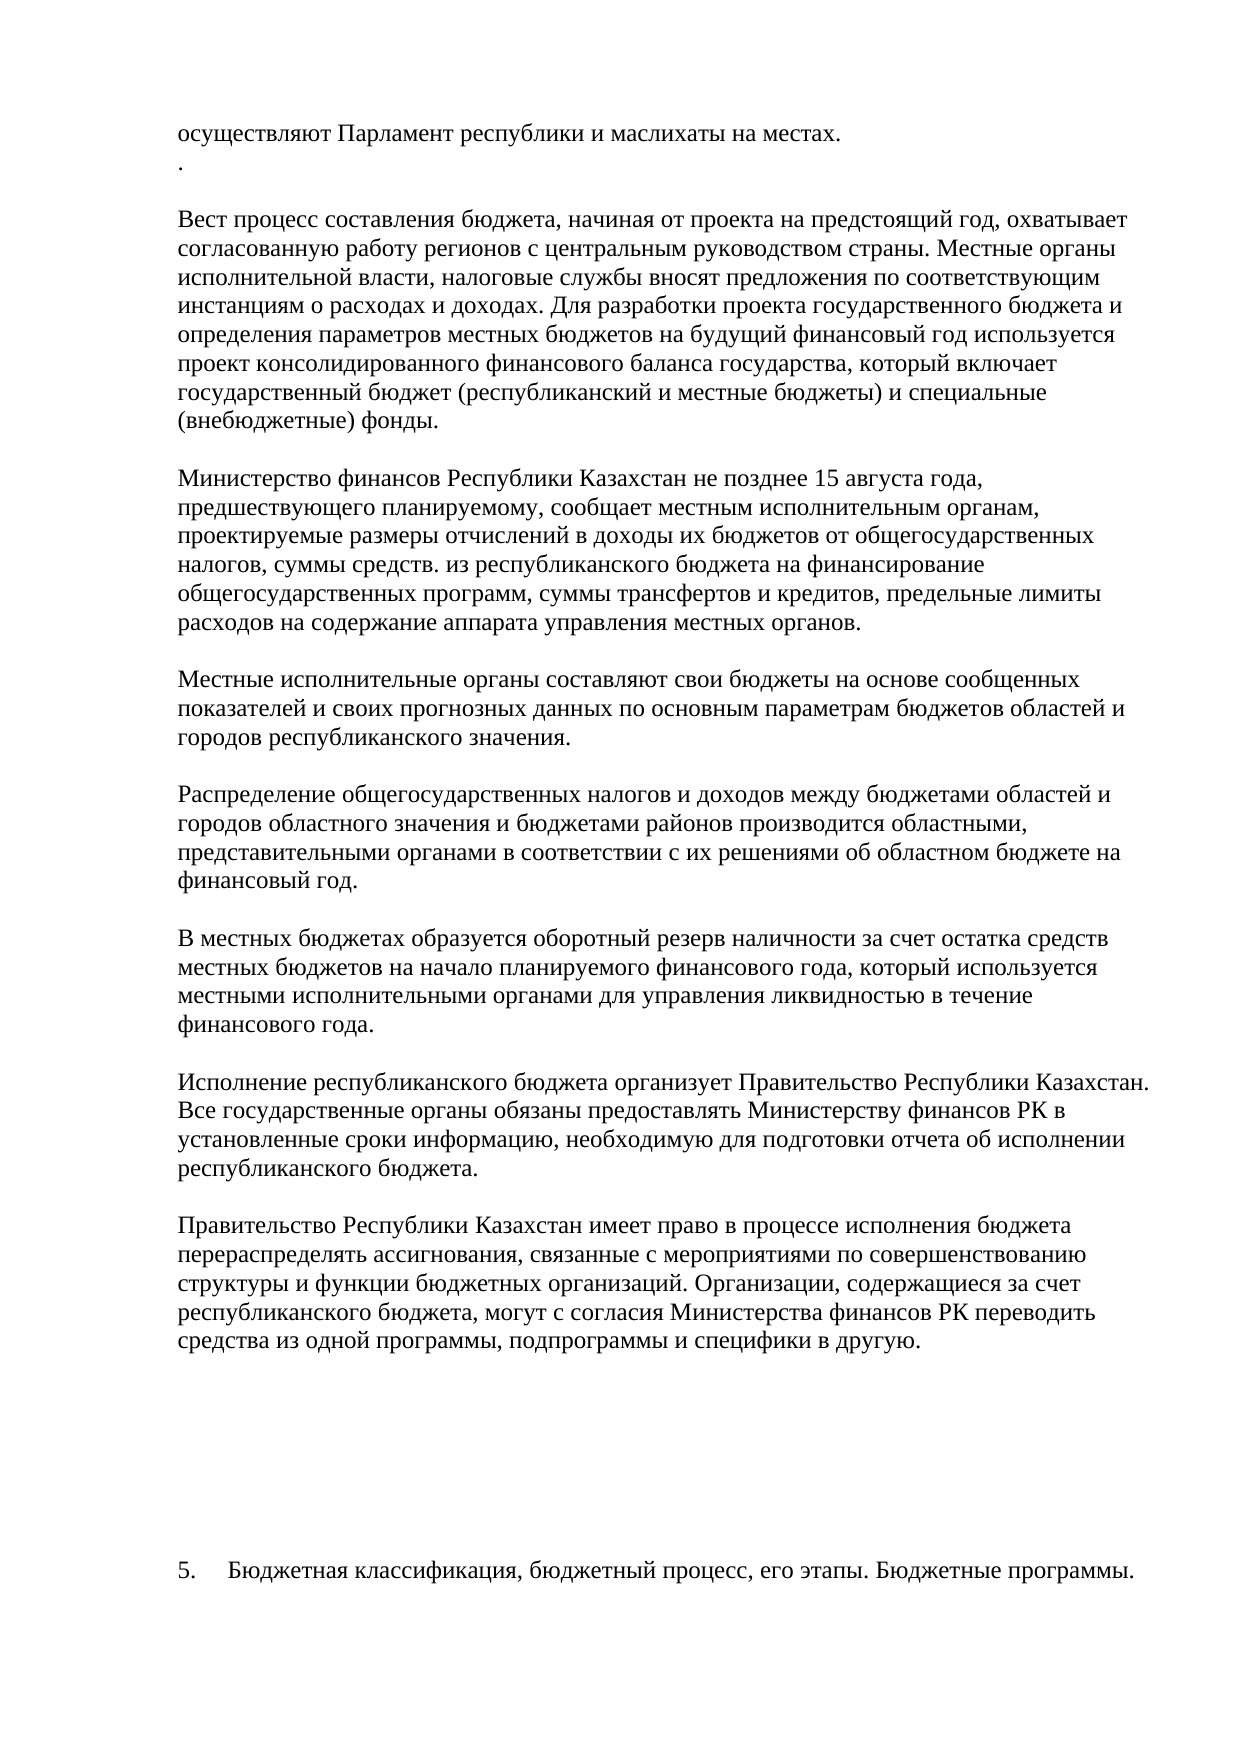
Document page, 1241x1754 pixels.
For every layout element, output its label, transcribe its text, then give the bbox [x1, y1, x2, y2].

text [177, 118, 1152, 176]
text Министерство финансов Республики Казахстан не позднее 15 августа года, предшествующего планируемому, сообщает местным исполнительным органам, проектируемые размеры отчислений в доходы их бюджетов от общегосударственных налогов, суммы средств. из республиканского бюджета на финансирование общегосударственных программ, суммы трансфертов и кредитов, предельные лимиты расходов на содержание аппарата управления местных органов. [177, 463, 1152, 636]
text Распределение общегосударственных налогов и доходов между бюджетами областей и городов областного значения и бюджетами районов производится областными, представительными органами в соответствии с их решениями об областном бюджете на финансовый год. [177, 779, 1152, 894]
text 5. Бюджетная классификация, бюджетный процесс, его этапы. Бюджетные программы. [177, 1556, 1152, 1584]
text Местные исполнительные органы составляют свои бюджеты на основе сообщенных показателей и своих прогнозных данных по основным параметрам бюджетов областей и городов республиканского значения. [177, 664, 1152, 751]
text Исполнение республиканского бюджета организует Правительство Республики Казахстан. Все государственные органы обязаны предоставлять Министерству финансов РК в установленные сроки информацию, необходимую для подготовки отчета об исполнении республиканского бюджета. [177, 1067, 1152, 1182]
text В местных бюджетах образуется оборотный резерв наличности за счет остатка средств местных бюджетов на начало планируемого финансового года, который используется местными исполнительными органами для управления ликвидностью в течение финансового года. [177, 923, 1152, 1038]
text Правительство Республики Казахстан имеет право в процессе исполнения бюджета перераспределять ассигнования, связанные с мероприятиями по совершенствованию структуры и функции бюджетных организаций. Организации, содержащиеся за счет республиканского бюджета, могут с согласия Министерства финансов РК переводить средства из одной программы, подпрограммы и специфики в другую. [177, 1211, 1152, 1354]
text Вест процесс составления бюджета, начиная от проекта на предстоящий год, охватывает согласованную работу регионов с центральным руководством страны. Местные органы исполнительной власти, налоговые службы вносят предложения по соответствующим инстанциям о расходах и доходах. Для разработки проекта государственного бюджета и определения параметров местных бюджетов на будущий финансовый год используется проект консолидированного финансового баланса государства, который включает государственный бюджет (республиканский и местные бюджеты) и специальные (внебюджетные) фонды. [177, 204, 1152, 434]
